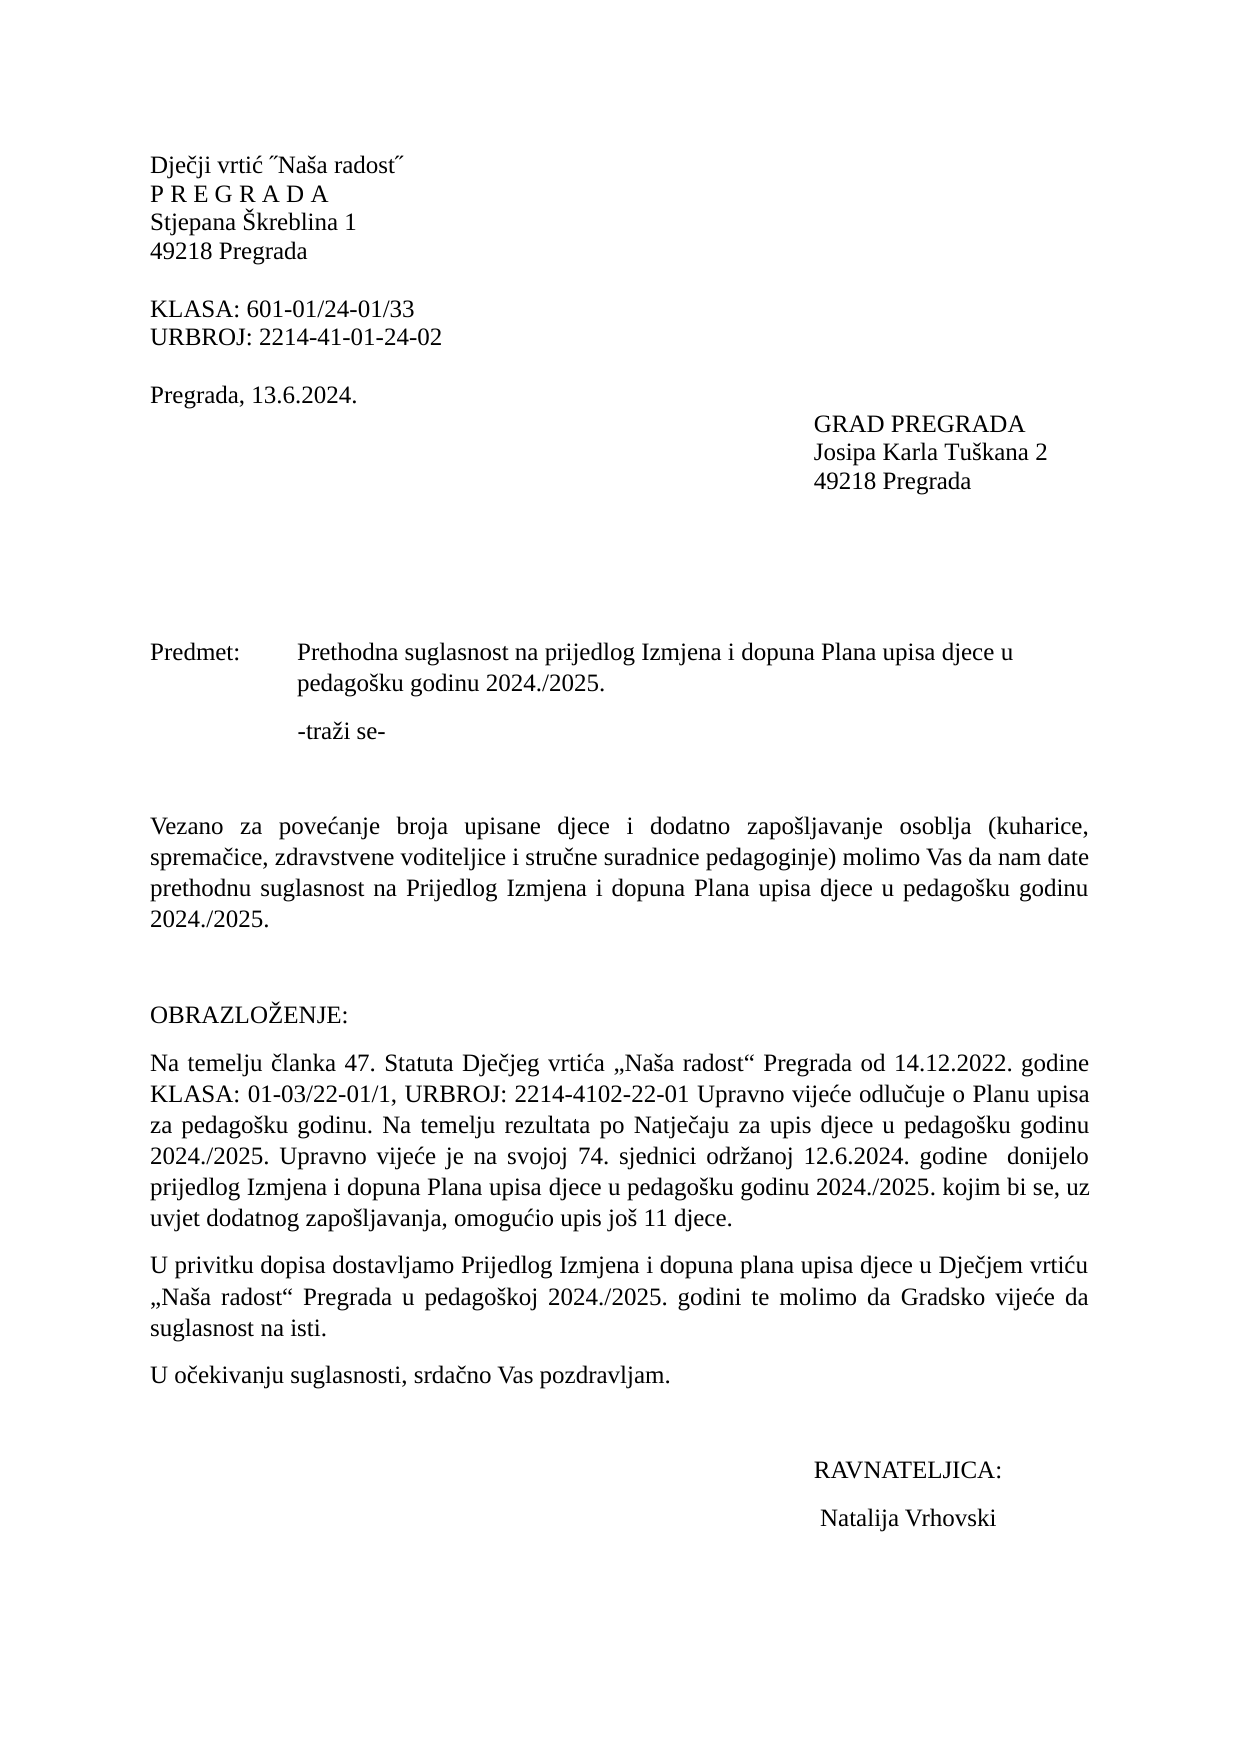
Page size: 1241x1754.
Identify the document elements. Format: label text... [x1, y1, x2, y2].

text 49218 Pregrada [150, 466, 1090, 495]
text Predmet: Prethodna suglasnost na prijedlog Izmjena i dopuna Plana upisa djece u pedagošku godinu 2024./2025. [150, 637, 1090, 697]
text Natalija Vrhovski [150, 1503, 1090, 1531]
text Na temelju članka 47. Statuta Dječjeg vrtića „Naša radost“ Pregrada od 14.12.2022. godine KLASA: 01-03/22-01/1, URBROJ: 2214-4102-22-01 Upravno vijeće odlučuje o Planu upisa za pedagošku godinu. Na temelju rezultata po Natječaju za upis djece u pedagošku godinu 2024./2025. Upravno vijeće je na svojoj 74. sjednici održanoj 12.6.2024. godine donijelo prijedlog Izmjena i dopuna Plana upisa djece u pedagošku godinu 2024./2025. kojim bi se, uz uvjet dodatnog zapošljavanja, omogućio upis još 11 djece. [150, 1048, 1090, 1232]
text Stjepana Škreblina 1 [150, 207, 1090, 236]
text -traži se- [224, 716, 1090, 745]
text P R E G R A D A [150, 179, 1090, 207]
text Josipa Karla Tuškana 2 [150, 437, 1090, 466]
text URBROJ: 2214-41-01-24-02 [150, 322, 1090, 351]
text Dječji vrtić ˝Naša radost˝ [150, 150, 1090, 179]
text RAVNATELJICA: [150, 1455, 1090, 1484]
text U očekivanju suglasnosti, srdačno Vas pozdravljam. [150, 1360, 1090, 1389]
text OBRAZLOŽENJE: [150, 1000, 1090, 1029]
text GRAD PREGRADA [150, 409, 1090, 437]
text U privitku dopisa dostavljamo Prijedlog Izmjena i dopuna plana upisa djece u Dječjem vrtiću „Naša radost“ Pregrada u pedagoškoj 2024./2025. godini te molimo da Gradsko vijeće da suglasnost na isti. [150, 1251, 1090, 1341]
text 49218 Pregrada [150, 236, 1090, 265]
text Pregrada, 13.6.2024. [150, 380, 1090, 409]
text KLASA: 601-01/24-01/33 [150, 294, 1090, 322]
text Vezano za povećanje broja upisane djece i dodatno zapošljavanje osoblja (kuharice, spremačice, zdravstvene voditeljice i stručne suradnice pedagoginje) molimo Vas da nam date prethodnu suglasnost na Prijedlog Izmjena i dopuna Plana upisa djece u pedagošku godinu 2024./2025. [150, 811, 1090, 933]
